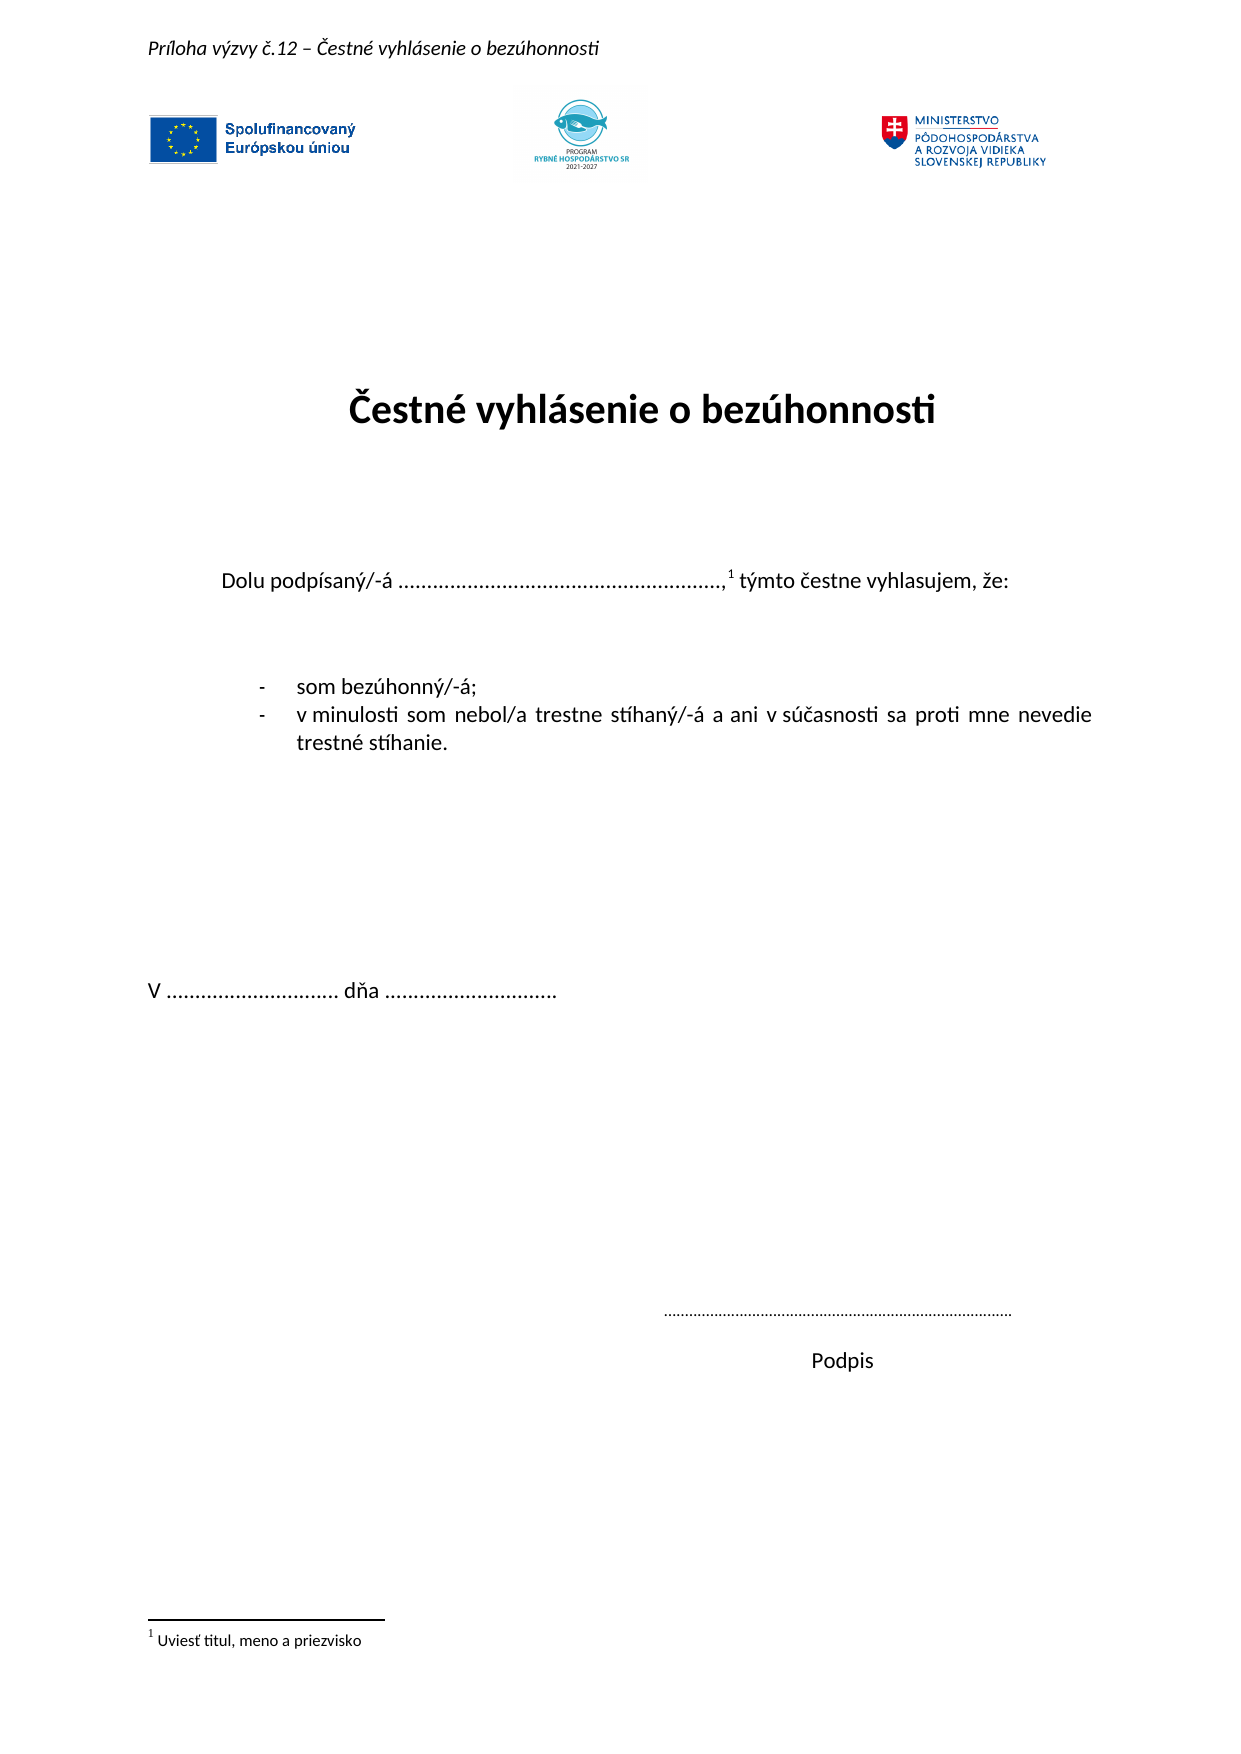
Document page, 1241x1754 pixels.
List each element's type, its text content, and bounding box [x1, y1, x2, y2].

text Dolu podpísaný/-á ........................................................, týmto čestne vyhlasujem, že: [148, 566, 1093, 594]
picture [147, 114, 368, 165]
list som bezúhonný/-á; [259, 672, 1093, 700]
text V .............................. dňa .............................. [148, 976, 1093, 1004]
picture [881, 116, 1046, 168]
list v minulosti som nebol/a trestne stíhaný/-á a ani v súčasnosti sa proti mne nevedie trestné stíhanie. [259, 700, 1093, 756]
text ................................................................................... [149, 1301, 1093, 1321]
text Čestné vyhlásenie o bezúhonnosti [88, 383, 1196, 434]
picture [512, 85, 649, 183]
text Podpis [148, 1346, 1093, 1374]
